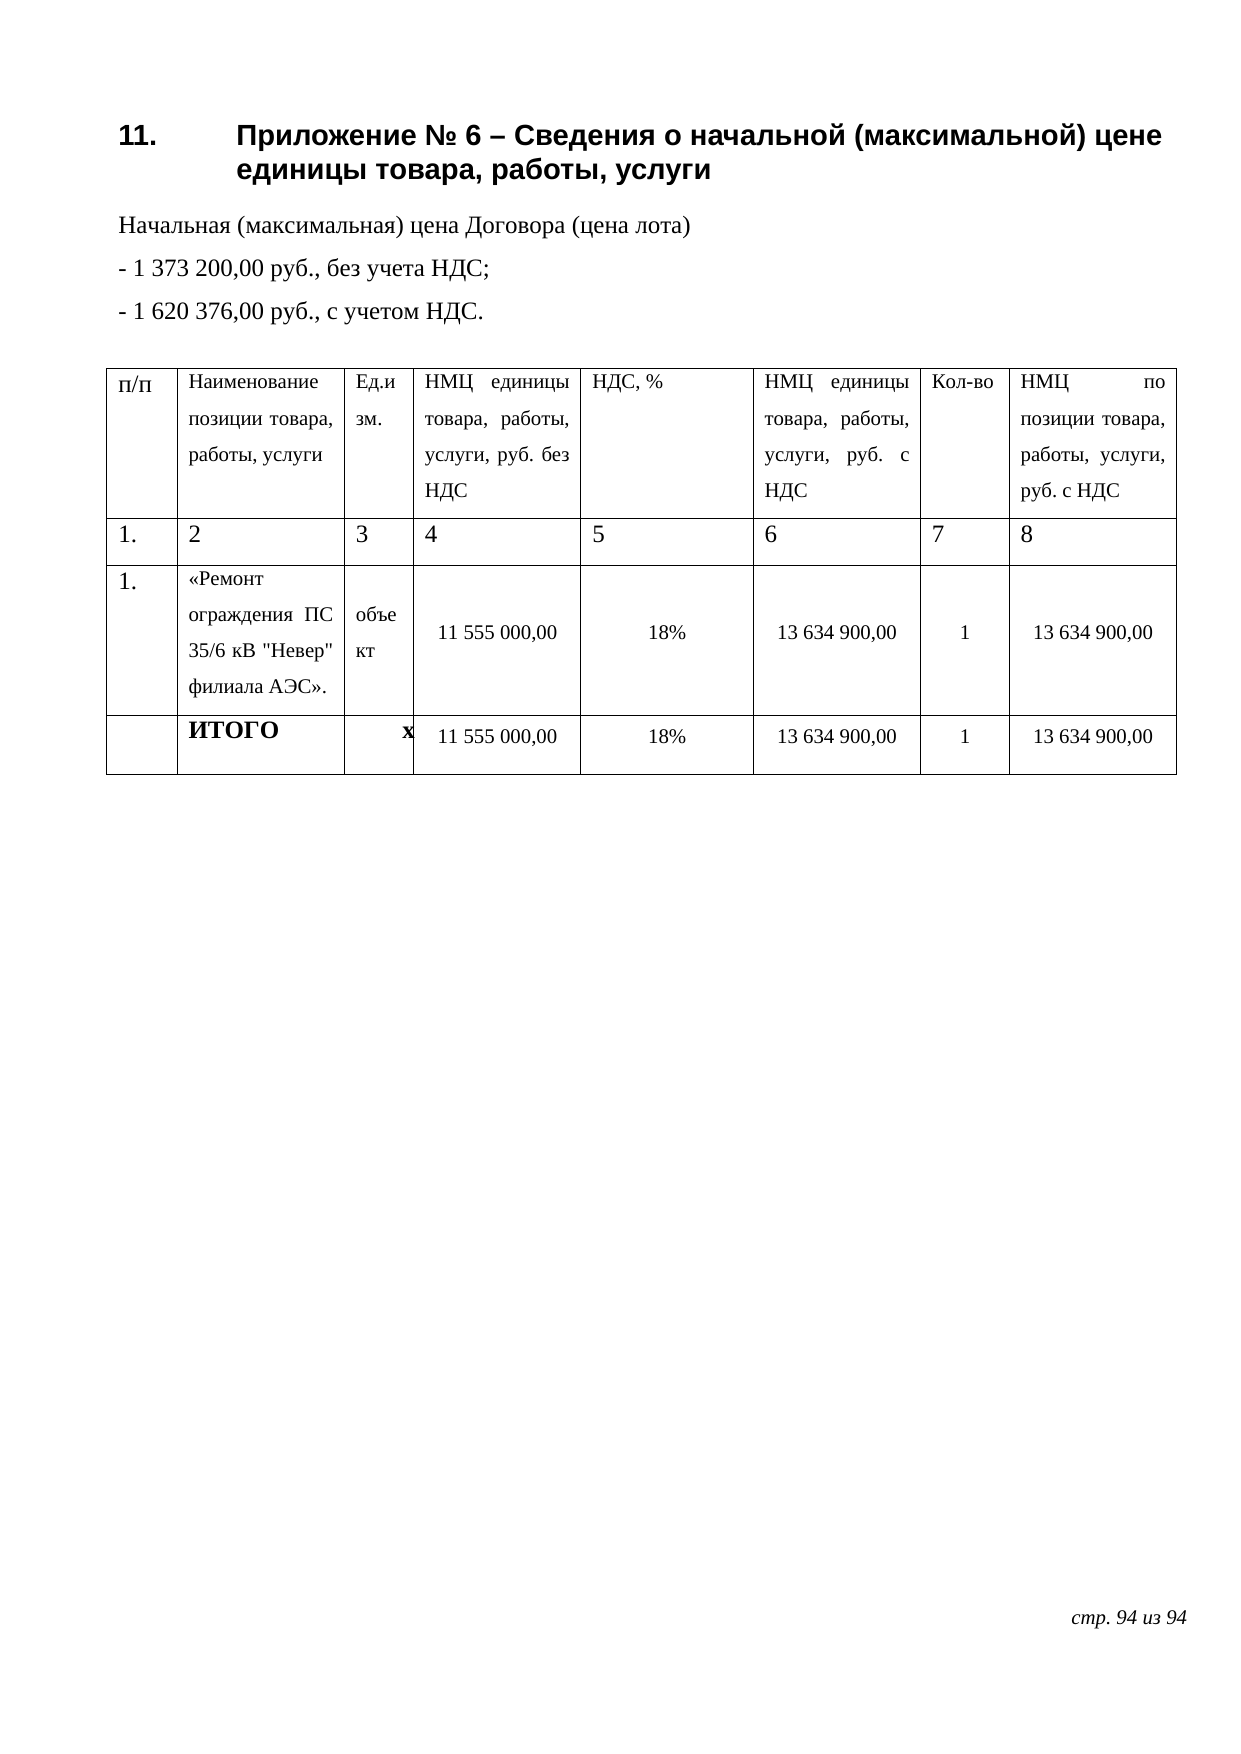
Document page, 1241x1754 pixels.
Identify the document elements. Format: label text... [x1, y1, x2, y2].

table_cell 1. [107, 519, 177, 565]
table_cell 13 634 900,00 [1010, 716, 1176, 774]
table_header НДС, % [581, 369, 753, 518]
list - 1 373 200,00 руб., без учета НДС; [118, 253, 1181, 282]
table_cell 13 634 900,00 [754, 716, 920, 774]
list - 1 620 376,00 руб., с учетом НДС. [118, 296, 1181, 325]
table_header НМЦ единицы товара, работы, услуги, руб. без НДС [414, 369, 580, 518]
table_cell [107, 716, 177, 774]
table_cell 11 555 000,00 [414, 716, 580, 774]
table_cell 1 [921, 716, 1009, 774]
table_header НМЦ по позиции товара, работы, услуги, руб. с НДС [1010, 369, 1176, 518]
table_cell 11 555 000,00 [414, 566, 580, 714]
table_header п/п [107, 369, 177, 518]
table_header НМЦ единицы товара, работы, услуги, руб. с НДС [754, 369, 920, 518]
table_cell 13 634 900,00 [1010, 566, 1176, 714]
table_header Кол-во [921, 369, 1009, 518]
table_cell 5 [581, 519, 753, 565]
table_cell ИТОГО [178, 716, 344, 774]
table_cell 4 [414, 519, 580, 565]
table_cell «Ремонт ограждения ПС 35/6 кВ "Невер" филиала АЭС». [178, 566, 344, 714]
table_cell 13 634 900,00 [754, 566, 920, 714]
table_header Наименование позиции товара, работы, услуги [178, 369, 344, 518]
table_cell 3 [345, 519, 413, 565]
table_cell 18% [581, 716, 753, 774]
table_cell 2 [178, 519, 344, 565]
table_cell 18% [581, 566, 753, 714]
table_cell 8 [1010, 519, 1176, 565]
table_cell х [345, 716, 413, 774]
table_cell 1. [107, 566, 177, 714]
table_cell 7 [921, 519, 1009, 565]
table_cell объект [345, 566, 413, 714]
list Начальная (максимальная) цена Договора (цена лота) [118, 210, 1181, 239]
table_cell 1 [921, 566, 1009, 714]
table_header Ед.изм. [345, 369, 413, 518]
table_cell 6 [754, 519, 920, 565]
subtitle Приложение № 6 – Сведения о начальной (максимальной) цене единицы товара, работы, услуги [118, 118, 1181, 185]
